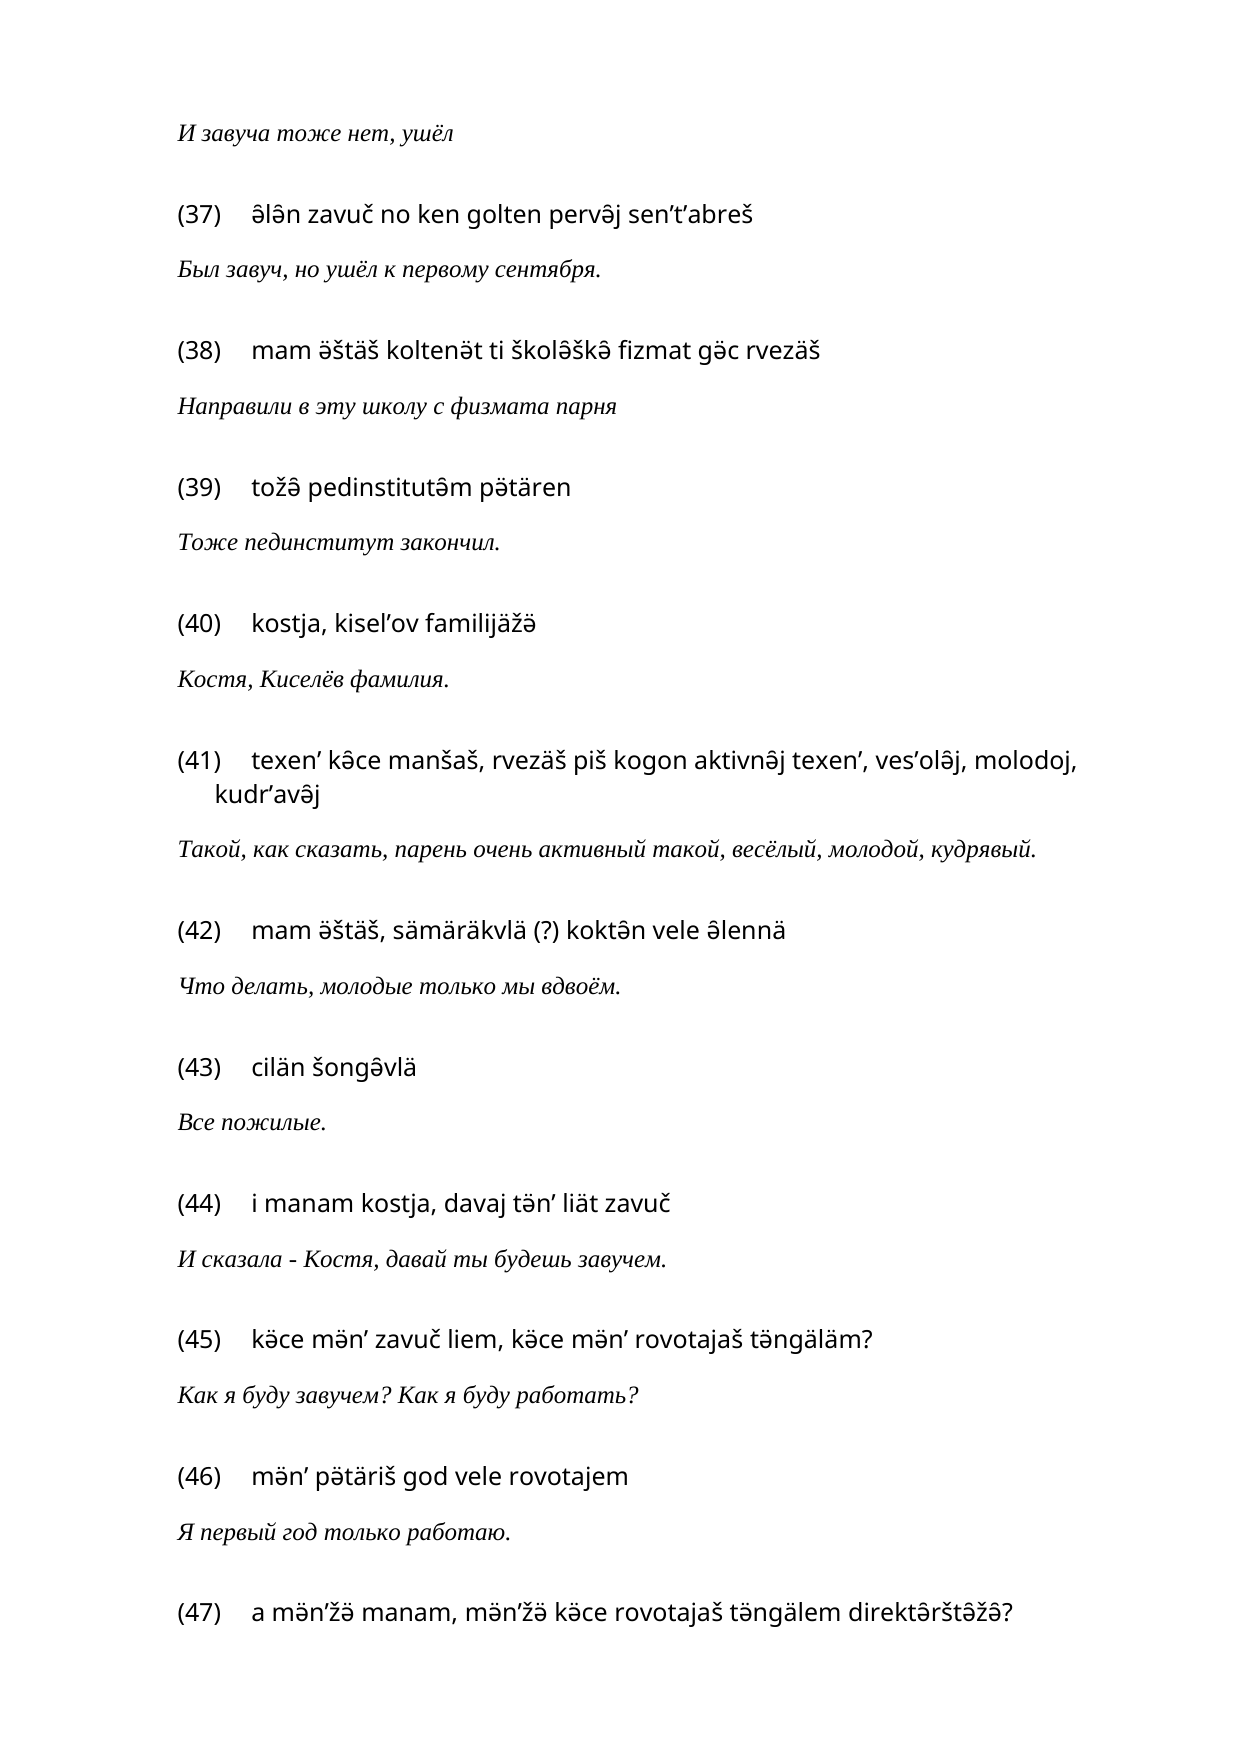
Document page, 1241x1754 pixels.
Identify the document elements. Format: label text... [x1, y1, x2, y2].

text И сказала - Костя, давай ты будешь завучем. [177, 1244, 1152, 1273]
text Направили в эту школу с физмата парня [177, 391, 1152, 420]
text Как я буду завучем? Как я буду работать? [177, 1380, 1152, 1409]
text Был завуч, но ушёл к первому сентября. [177, 254, 1152, 283]
text i manam kostja, davaj tə̈n’ liät zavuč [177, 1186, 1152, 1220]
text Костя, Киселёв фамилия. [177, 664, 1152, 693]
text kostja, kisel’ov familijäžə̈ [177, 606, 1152, 640]
text a mə̈n’žə̈ manam, mə̈n’žə̈ kə̈ce rovotajaš tə̈ngälem direktə̑rštə̑žə̑? [177, 1595, 1152, 1629]
text mam ə̈štäš koltenə̈t ti školə̑škə̑ fizmat gə̈c rvezäš [177, 333, 1152, 367]
text Что делать, молодые только мы вдвоём. [177, 971, 1152, 1000]
text ə̑lə̑n zavuč no ken golten pervə̑j sen’t’abreš [177, 196, 1152, 231]
text Тоже пединститут закончил. [177, 527, 1152, 556]
text tožə̑ pedinstitutə̑m pə̈tären [177, 469, 1152, 503]
text cilän šongə̑vlä [177, 1049, 1152, 1083]
text mə̈n’ pə̈täriš god vele rovotajem [177, 1459, 1152, 1493]
text texen’ kə̑ce manšaš, rvezäš piš kogon aktivnə̑j texen’, ves’olə̑j, molodoj, kudr’avə̑j [177, 742, 1152, 810]
text mam ə̈štäš, sämäräkvlä (?) koktə̑n vele ə̑lennä [177, 913, 1152, 947]
text И завуча тоже нет, ушёл [177, 118, 1152, 147]
text kə̈ce mə̈n’ zavuč liem, kə̈ce mə̈n’ rovotajaš tə̈ngäläm? [177, 1322, 1152, 1356]
text Я первый год только работаю. [177, 1517, 1152, 1546]
text Все пожилые. [177, 1107, 1152, 1136]
text Такой, как сказать, парень очень активный такой, весёлый, молодой, кудрявый. [177, 834, 1152, 863]
